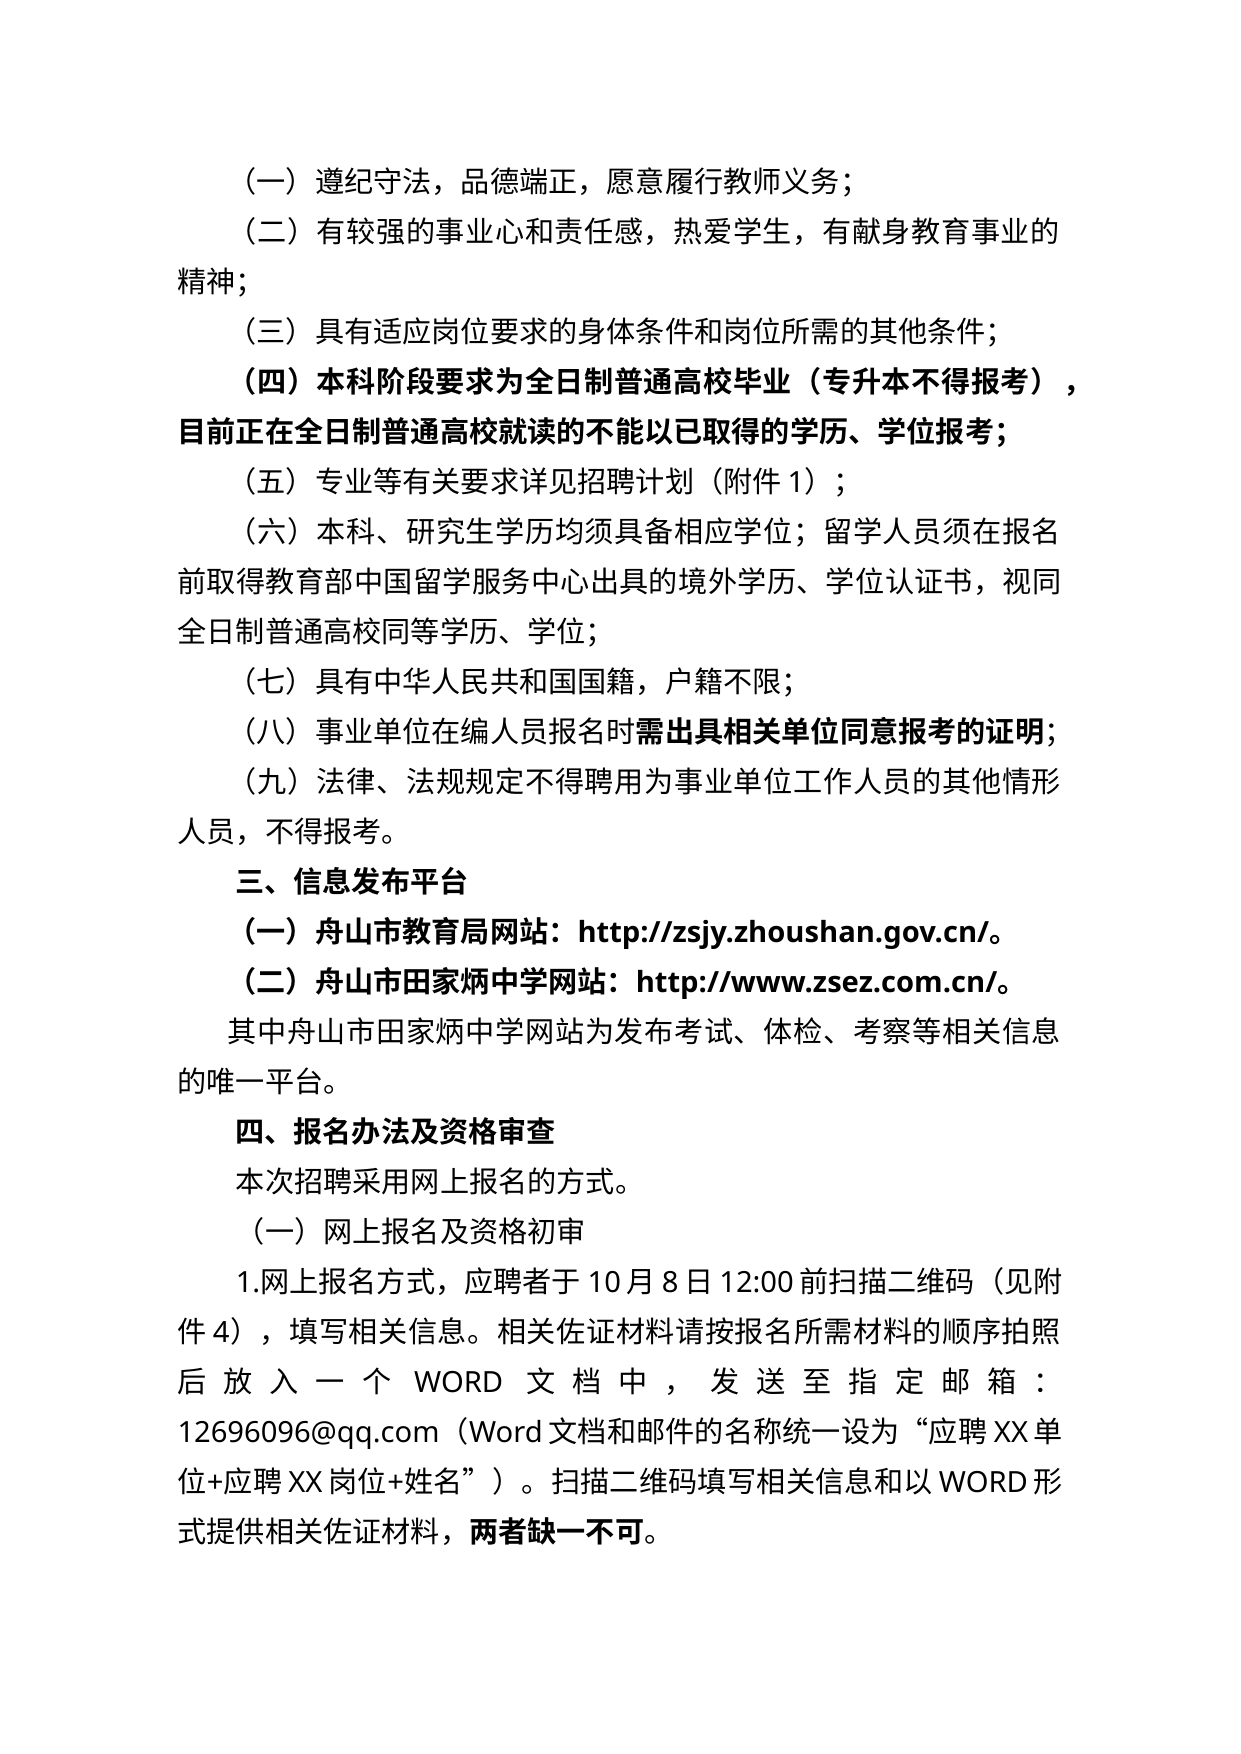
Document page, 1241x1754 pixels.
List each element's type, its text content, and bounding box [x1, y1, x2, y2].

text （九）法律、法规规定不得聘用为事业单位工作人员的其他情形人员，不得报考。 [177, 753, 1063, 853]
text （三）具有适应岗位要求的身体条件和岗位所需的其他条件； [177, 303, 1063, 353]
text 三、信息发布平台 [177, 853, 1063, 903]
text （七）具有中华人民共和国国籍，户籍不限； [177, 653, 1063, 703]
text （一）网上报名及资格初审 [177, 1203, 1063, 1253]
text （六）本科、研究生学历均须具备相应学位；留学人员须在报名前取得教育部中国留学服务中心出具的境外学历、学位认证书，视同全日制普通高校同等学历、学位； [177, 503, 1063, 653]
text （八）事业单位在编人员报名时需出具相关单位同意报考的证明； [177, 703, 1063, 753]
text （二）舟山市田家炳中学网站：http://www.zsez.com.cn/。 [177, 953, 1063, 1003]
text 1.网上报名方式，应聘者于10月8日12:00前扫描二维码（见附件4），填写相关信息。相关佐证材料请按报名所需材料的顺序拍照后放入一个WORD文档中，发送至指定邮箱：12696096@qq.com（Word文档和邮件的名称统一设为“应聘XX单位+应聘XX岗位+姓名”）。扫描二维码填写相关信息和以WORD形式提供相关佐证材料，两者缺一不可。 [177, 1253, 1063, 1553]
text （二）有较强的事业心和责任感，热爱学生，有献身教育事业的精神； [177, 203, 1063, 303]
text 本次招聘采用网上报名的方式。 [177, 1153, 1063, 1203]
text 其中舟山市田家炳中学网站为发布考试、体检、考察等相关信息的唯一平台。 [177, 1003, 1063, 1103]
text （四）本科阶段要求为全日制普通高校毕业（专升本不得报考），目前正在全日制普通高校就读的不能以已取得的学历、学位报考； [177, 353, 1063, 453]
text （一）舟山市教育局网站：http://zsjy.zhoushan.gov.cn/。 [177, 903, 1063, 953]
text （五）专业等有关要求详见招聘计划（附件1）； [177, 453, 1063, 503]
text （一）遵纪守法，品德端正，愿意履行教师义务； [177, 153, 1063, 203]
text 四、报名办法及资格审查 [177, 1103, 1063, 1153]
